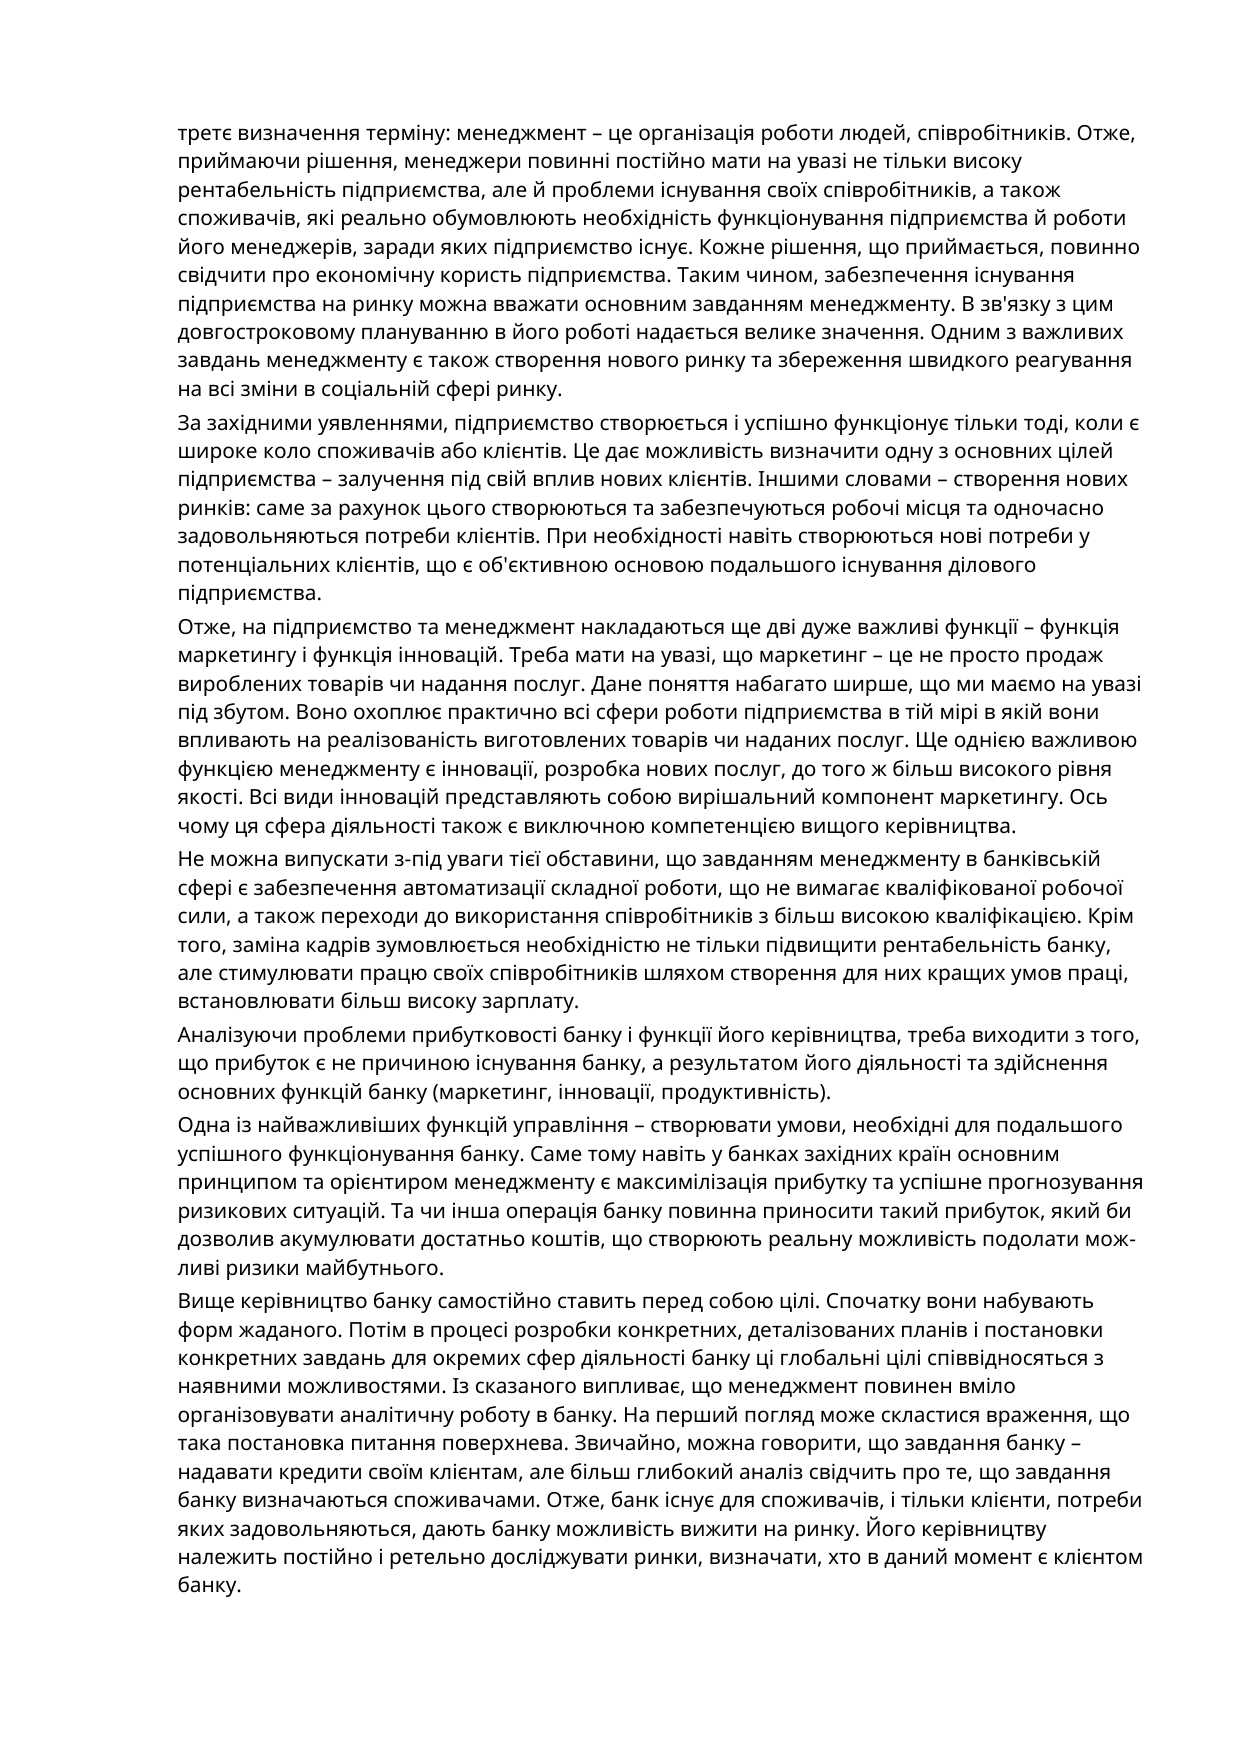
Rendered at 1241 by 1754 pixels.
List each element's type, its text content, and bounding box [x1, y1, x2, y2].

text Отже, на підприємство та менеджмент накладаються ще дві дуже важливі функції – функція маркетингу і функція інновацій. Треба мати на увазі, що маркетинг – це не просто продаж вироблених товарів чи надання послуг. Дане поняття набагато ширше, що ми маємо на увазі під збутом. Воно охоплює практично всі сфери роботи підприємства в тій мірі в якій вони впливають на реалізованість виготовлених товарів чи наданих послуг. Ще однією важливою функцією менеджменту є інновації, розробка нових послуг, до того ж більш високого рівня якості. Всі види інновацій представляють собою вирішальний компонент маркетингу. Ось чому ця сфера діяльності також є виключною компетенцією вищого керівництва. [177, 612, 1152, 839]
text За західними уявленнями, підприємство створюється і успішно функціонує тільки тоді, коли є широке коло споживачів або клієнтів. Це дає можливість визначити одну з основних цілей підприємства – залучення під свій вплив нових клієнтів. Іншими словами – створення нових ринків: саме за рахунок цього створюються та забезпечуються робочі місця та одночасно задовольняються потреби клієнтів. При необхідності навіть створюються нові потреби у потенціальних клієнтів, що є об'єктивною основою подальшого існування ділового підприємства. [177, 408, 1152, 607]
text Аналізуючи проблеми прибутковості банку і функції його керівництва, треба виходити з того, що прибуток є не причиною існування банку, а результатом його діяльності та здійснення основних функцій банку (маркетинг, інновації, продуктивність). [177, 1020, 1152, 1105]
text Не можна випускати з-під уваги тієї обставини, що завданням менеджменту в банківській сфері є забезпечення автоматизації складної роботи, що не вимагає кваліфікованої робочої сили, а також переходи до використання співробітників з більш високою кваліфікацією. Крім того, заміна кадрів зумовлюється необхідністю не тільки підвищити рентабельність банку, але стимулювати працю своїх співробітників шляхом створення для них кращих умов праці, встановлювати більш високу зарплату. [177, 844, 1152, 1015]
text Одна із найважливіших функцій управління – створювати умови, необхідні для подальшого успішного функціонування банку. Саме тому навіть у банках західних країн основним принципом та орієнтиром менеджменту є максимілізація прибутку та успішне прогнозування ризикових ситуацій. Та чи інша операція банку повинна приносити такий прибуток, який би дозволив акумулювати достатньо коштів, що створюють реальну можливість подолати можливі ризики майбутнього. [177, 1111, 1152, 1281]
text Вище керівництво банку самостійно ставить перед собою цілі. Спочатку вони набувають форм жаданого. Потім в процесі розробки конкретних, деталізованих планів і постановки конкретних завдань для окремих сфер діяльності банку ці глобальні цілі співвідносяться з наявними можливостями. Із сказаного випливає, що менеджмент повинен вміло організовувати аналітичну роботу в банку. На перший погляд може скластися враження, що така постановка питання поверхнева. Звичайно, можна говорити, що завдання банку – надавати кредити своїм клієнтам, але більш глибокий аналіз свідчить про те, що завдання банку визначаються споживачами. Отже, банк існує для споживачів, і тільки клієнти, потреби яких задовольняються, дають банку можливість вижити на ринку. Його керівництву належить постійно і ретельно досліджувати ринки, визначати, хто в даний момент є клієнтом банку. [177, 1286, 1152, 1599]
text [177, 118, 1152, 402]
